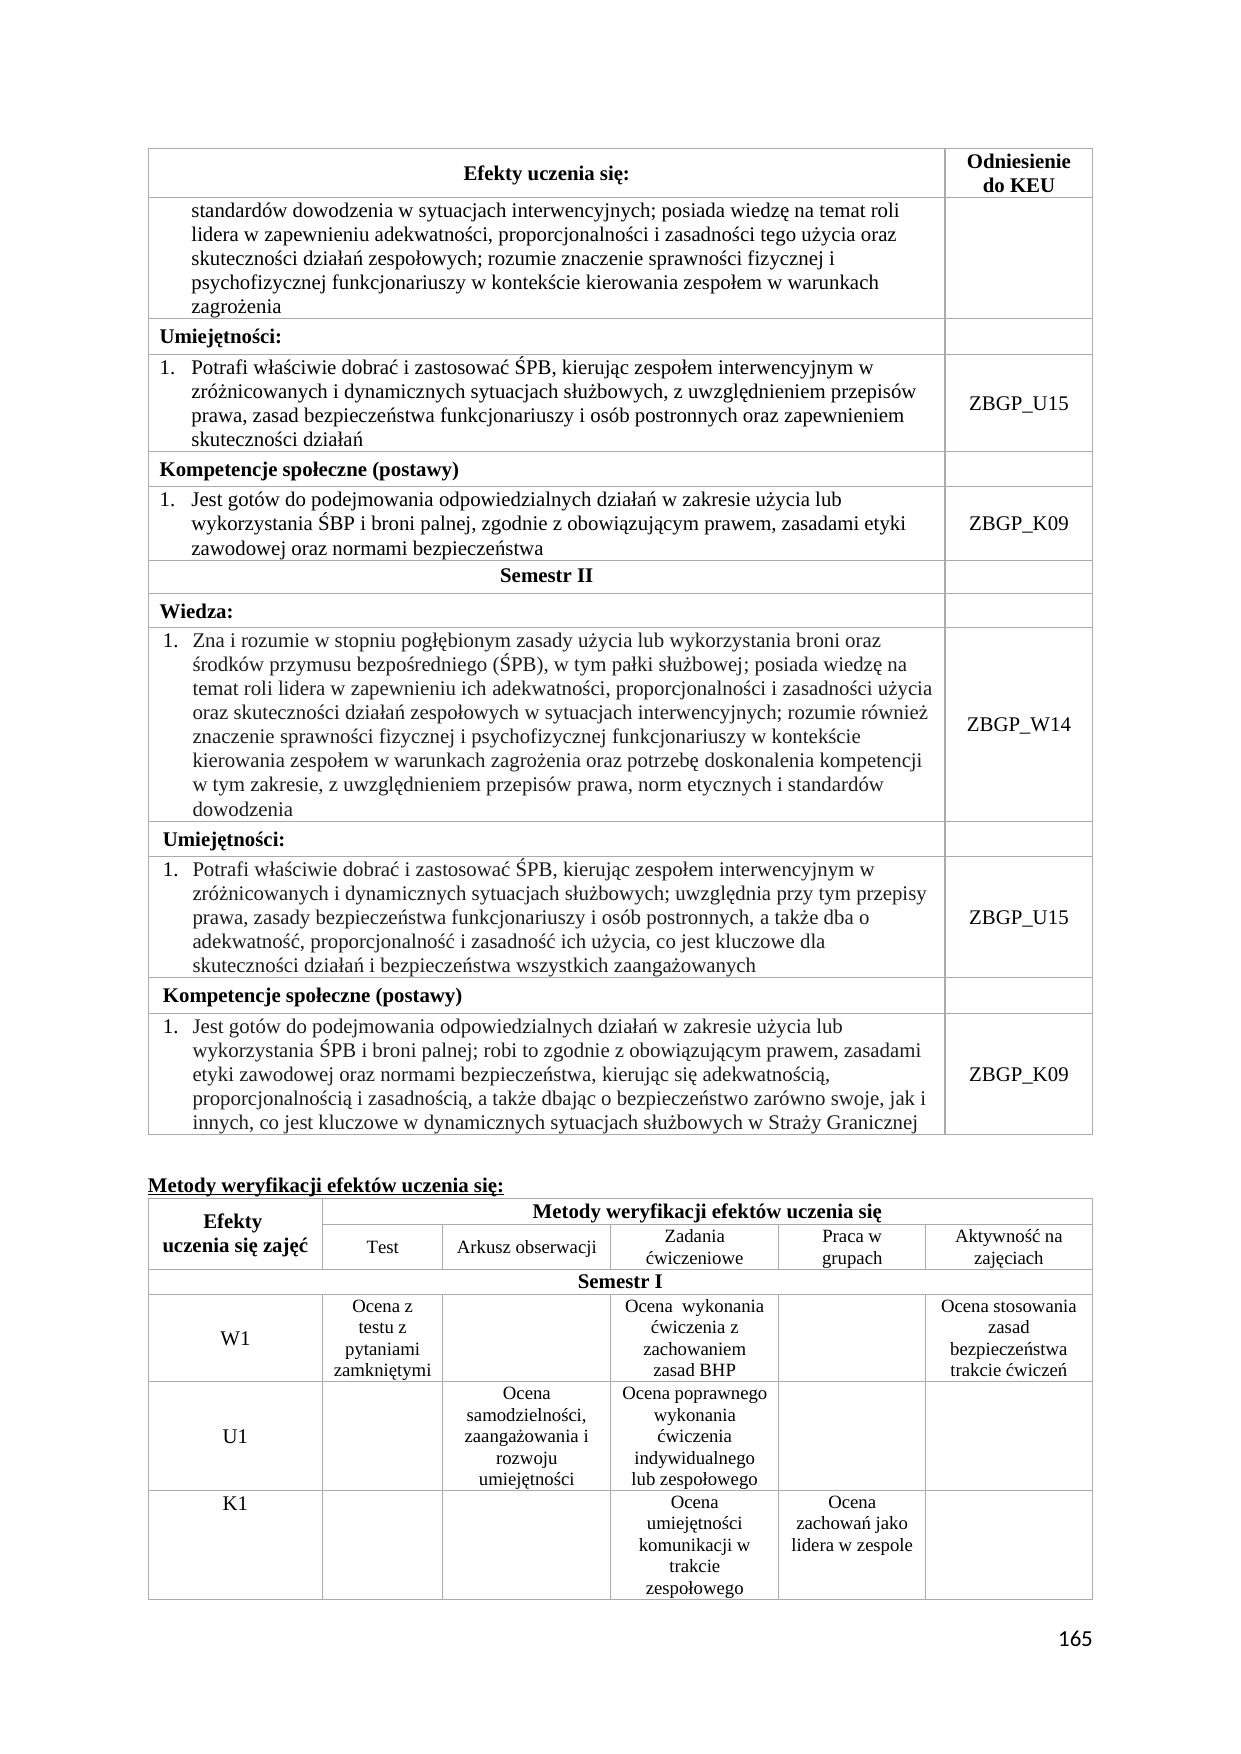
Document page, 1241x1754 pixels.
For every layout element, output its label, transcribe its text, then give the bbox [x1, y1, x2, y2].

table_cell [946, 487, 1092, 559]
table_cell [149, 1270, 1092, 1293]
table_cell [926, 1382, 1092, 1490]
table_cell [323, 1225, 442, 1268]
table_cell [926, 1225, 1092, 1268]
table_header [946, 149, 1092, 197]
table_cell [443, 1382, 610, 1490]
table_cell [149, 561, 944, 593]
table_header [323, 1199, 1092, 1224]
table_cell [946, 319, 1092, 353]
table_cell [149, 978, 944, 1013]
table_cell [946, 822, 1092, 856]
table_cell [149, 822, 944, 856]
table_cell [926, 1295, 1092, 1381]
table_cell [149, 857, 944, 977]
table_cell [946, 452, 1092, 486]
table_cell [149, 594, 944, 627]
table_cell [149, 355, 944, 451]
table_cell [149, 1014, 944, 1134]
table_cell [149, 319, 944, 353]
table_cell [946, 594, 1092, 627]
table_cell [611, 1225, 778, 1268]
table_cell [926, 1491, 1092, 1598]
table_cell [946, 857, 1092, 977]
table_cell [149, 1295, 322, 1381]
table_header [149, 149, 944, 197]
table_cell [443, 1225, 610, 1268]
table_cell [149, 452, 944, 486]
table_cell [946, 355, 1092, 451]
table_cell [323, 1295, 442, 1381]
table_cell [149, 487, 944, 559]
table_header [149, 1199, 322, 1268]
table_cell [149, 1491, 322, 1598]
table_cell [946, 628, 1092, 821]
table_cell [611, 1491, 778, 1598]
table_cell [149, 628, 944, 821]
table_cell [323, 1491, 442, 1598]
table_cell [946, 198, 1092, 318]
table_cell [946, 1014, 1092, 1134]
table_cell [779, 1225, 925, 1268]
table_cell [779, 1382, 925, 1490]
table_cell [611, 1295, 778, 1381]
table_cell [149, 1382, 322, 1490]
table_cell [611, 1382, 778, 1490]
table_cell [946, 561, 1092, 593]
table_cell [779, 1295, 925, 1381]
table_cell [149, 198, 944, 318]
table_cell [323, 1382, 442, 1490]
text Metody weryfikacji efektów uczenia się: [148, 1173, 1093, 1197]
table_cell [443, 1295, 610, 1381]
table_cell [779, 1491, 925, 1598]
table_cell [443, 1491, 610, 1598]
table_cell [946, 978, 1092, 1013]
